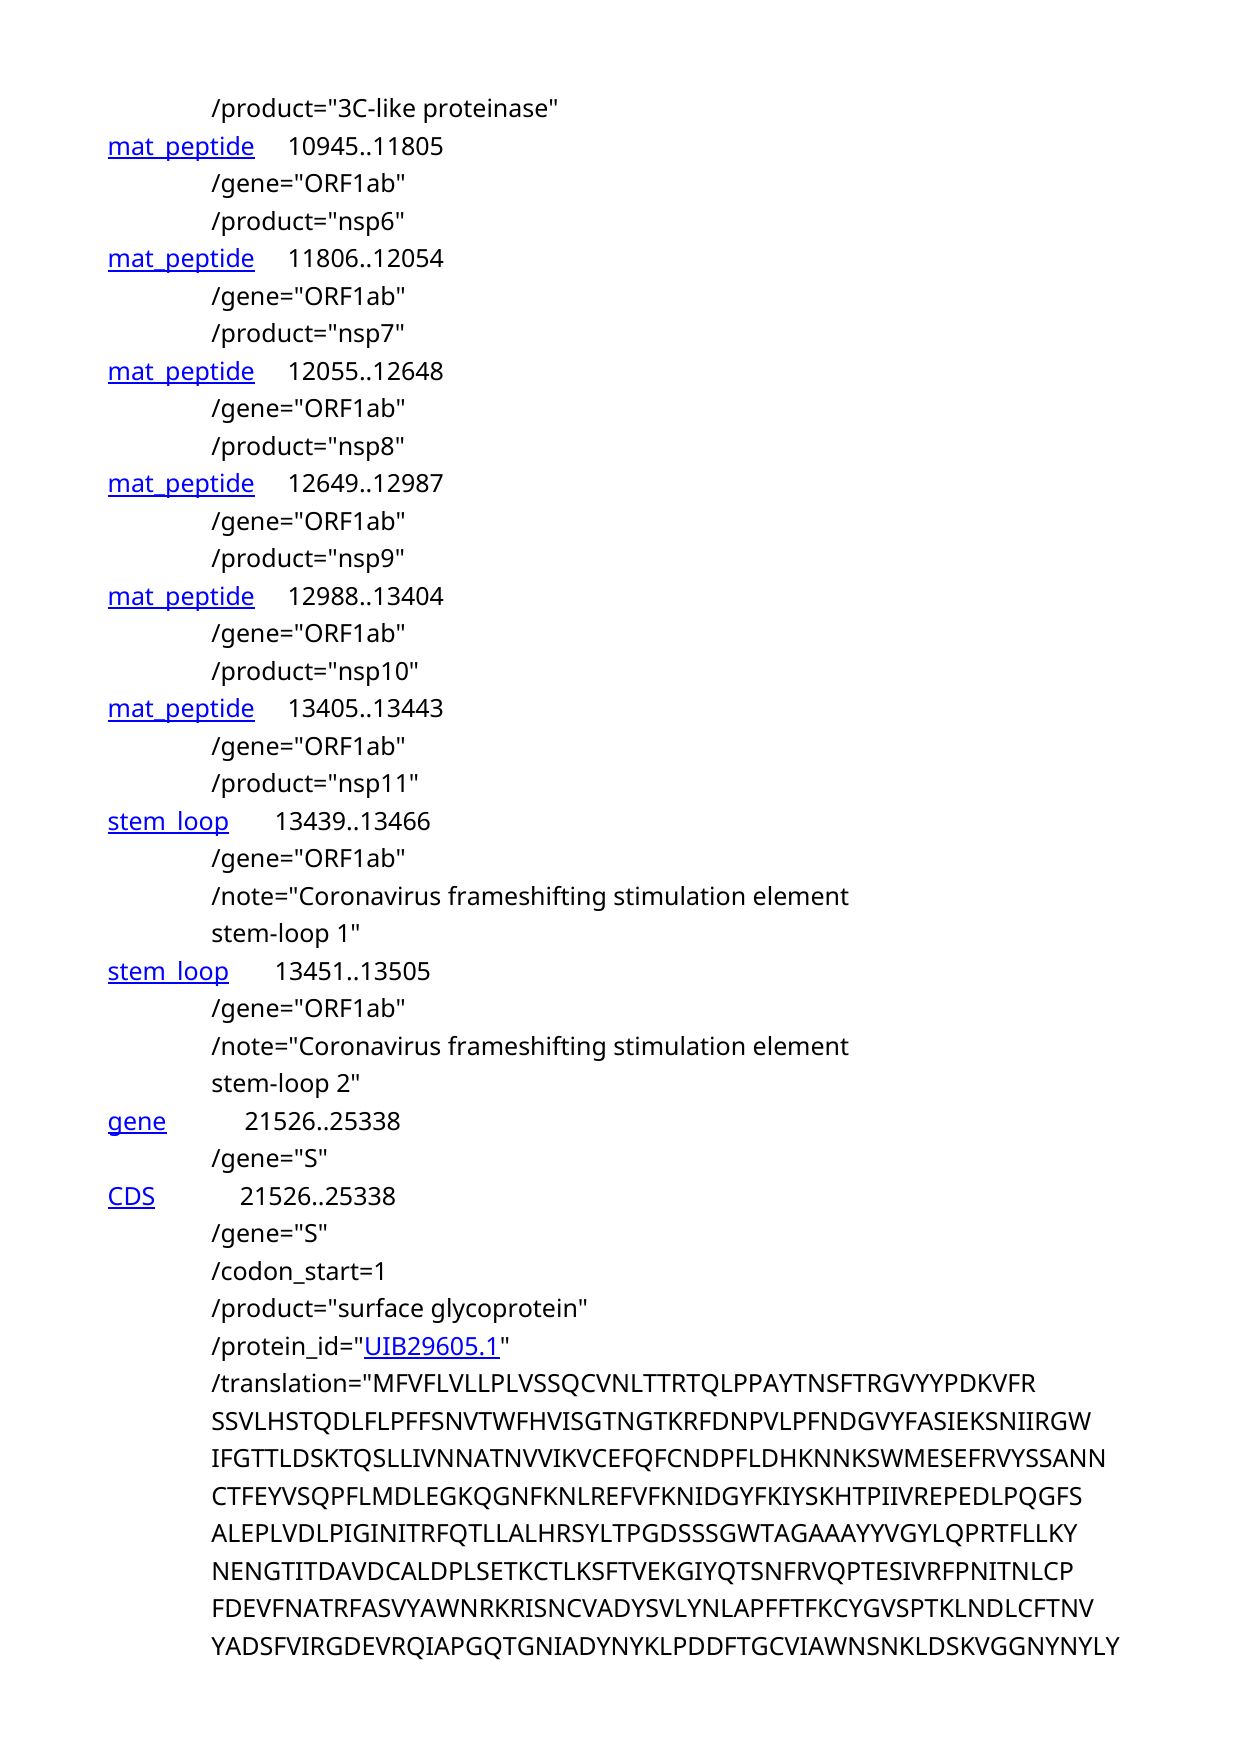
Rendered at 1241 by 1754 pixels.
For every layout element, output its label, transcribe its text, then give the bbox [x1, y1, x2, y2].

text /gene="ORF1ab" [75, 614, 1165, 652]
text /note="Coronavirus frameshifting stimulation element [75, 877, 1165, 914]
text /product="nsp11" [75, 764, 1165, 802]
text mat_peptide 12055..12648 [75, 352, 1165, 389]
text /gene="ORF1ab" [75, 277, 1165, 314]
text CDS 21526..25338 [75, 1177, 1165, 1214]
text SSVLHSTQDLFLPFFSNVTWFHVISGTNGTKRFDNPVLPFNDGVYFASIEKSNIIRGW [75, 1402, 1165, 1439]
text stem-loop 1" [75, 914, 1165, 952]
text mat_peptide 11806..12054 [75, 239, 1165, 277]
text NENGTITDAVDCALDPLSETKCTLKSFTVEKGIYQTSNFRVQPTESIVRFPNITNLCP [75, 1552, 1165, 1589]
text /gene="ORF1ab" [75, 839, 1165, 877]
text YADSFVIRGDEVRQIAPGQTGNIADYNYKLPDDFTGCVIAWNSNKLDSKVGGNYNYLY [75, 1627, 1165, 1664]
text /gene="ORF1ab" [75, 727, 1165, 764]
text /product="nsp9" [75, 539, 1165, 577]
text gene 21526..25338 [75, 1102, 1165, 1139]
text /gene="ORF1ab" [75, 389, 1165, 427]
text /codon_start=1 [75, 1252, 1165, 1289]
text mat_peptide 10945..11805 [75, 127, 1165, 164]
text mat_peptide 12988..13404 [75, 577, 1165, 614]
text mat_peptide 12649..12987 [75, 464, 1165, 502]
text /translation="MFVFLVLLPLVSSQCVNLTTRTQLPPAYTNSFTRGVYYPDKVFR [75, 1364, 1165, 1402]
text /gene="S" [75, 1214, 1165, 1252]
text /product="nsp7" [75, 314, 1165, 352]
text /gene="ORF1ab" [75, 502, 1165, 539]
text ALEPLVDLPIGINITRFQTLLALHRSYLTPGDSSSGWTAGAAAYYVGYLQPRTFLLKY [75, 1514, 1165, 1552]
text FDEVFNATRFASVYAWNRKRISNCVADYSVLYNLAPFFTFKCYGVSPTKLNDLCFTNV [75, 1589, 1165, 1627]
text /product="nsp6" [75, 202, 1165, 239]
text mat_peptide 13405..13443 [75, 689, 1165, 727]
text /product="3C-like proteinase" [75, 89, 1165, 127]
text /note="Coronavirus frameshifting stimulation element [75, 1027, 1165, 1064]
text /gene="ORF1ab" [75, 989, 1165, 1027]
text /product="nsp10" [75, 652, 1165, 689]
text /product="nsp8" [75, 427, 1165, 464]
text /gene="S" [75, 1139, 1165, 1177]
text stem-loop 2" [75, 1064, 1165, 1102]
text /gene="ORF1ab" [75, 164, 1165, 202]
text /protein_id="UIB29605.1" [75, 1327, 1165, 1364]
text CTFEYVSQPFLMDLEGKQGNFKNLREFVFKNIDGYFKIYSKHTPIIVREPEDLPQGFS [75, 1477, 1165, 1514]
text stem_loop 13439..13466 [75, 802, 1165, 839]
text stem_loop 13451..13505 [75, 952, 1165, 989]
text /product="surface glycoprotein" [75, 1289, 1165, 1327]
text IFGTTLDSKTQSLLIVNNATNVVIKVCEFQFCNDPFLDHKNNKSWMESEFRVYSSANN [75, 1439, 1165, 1477]
